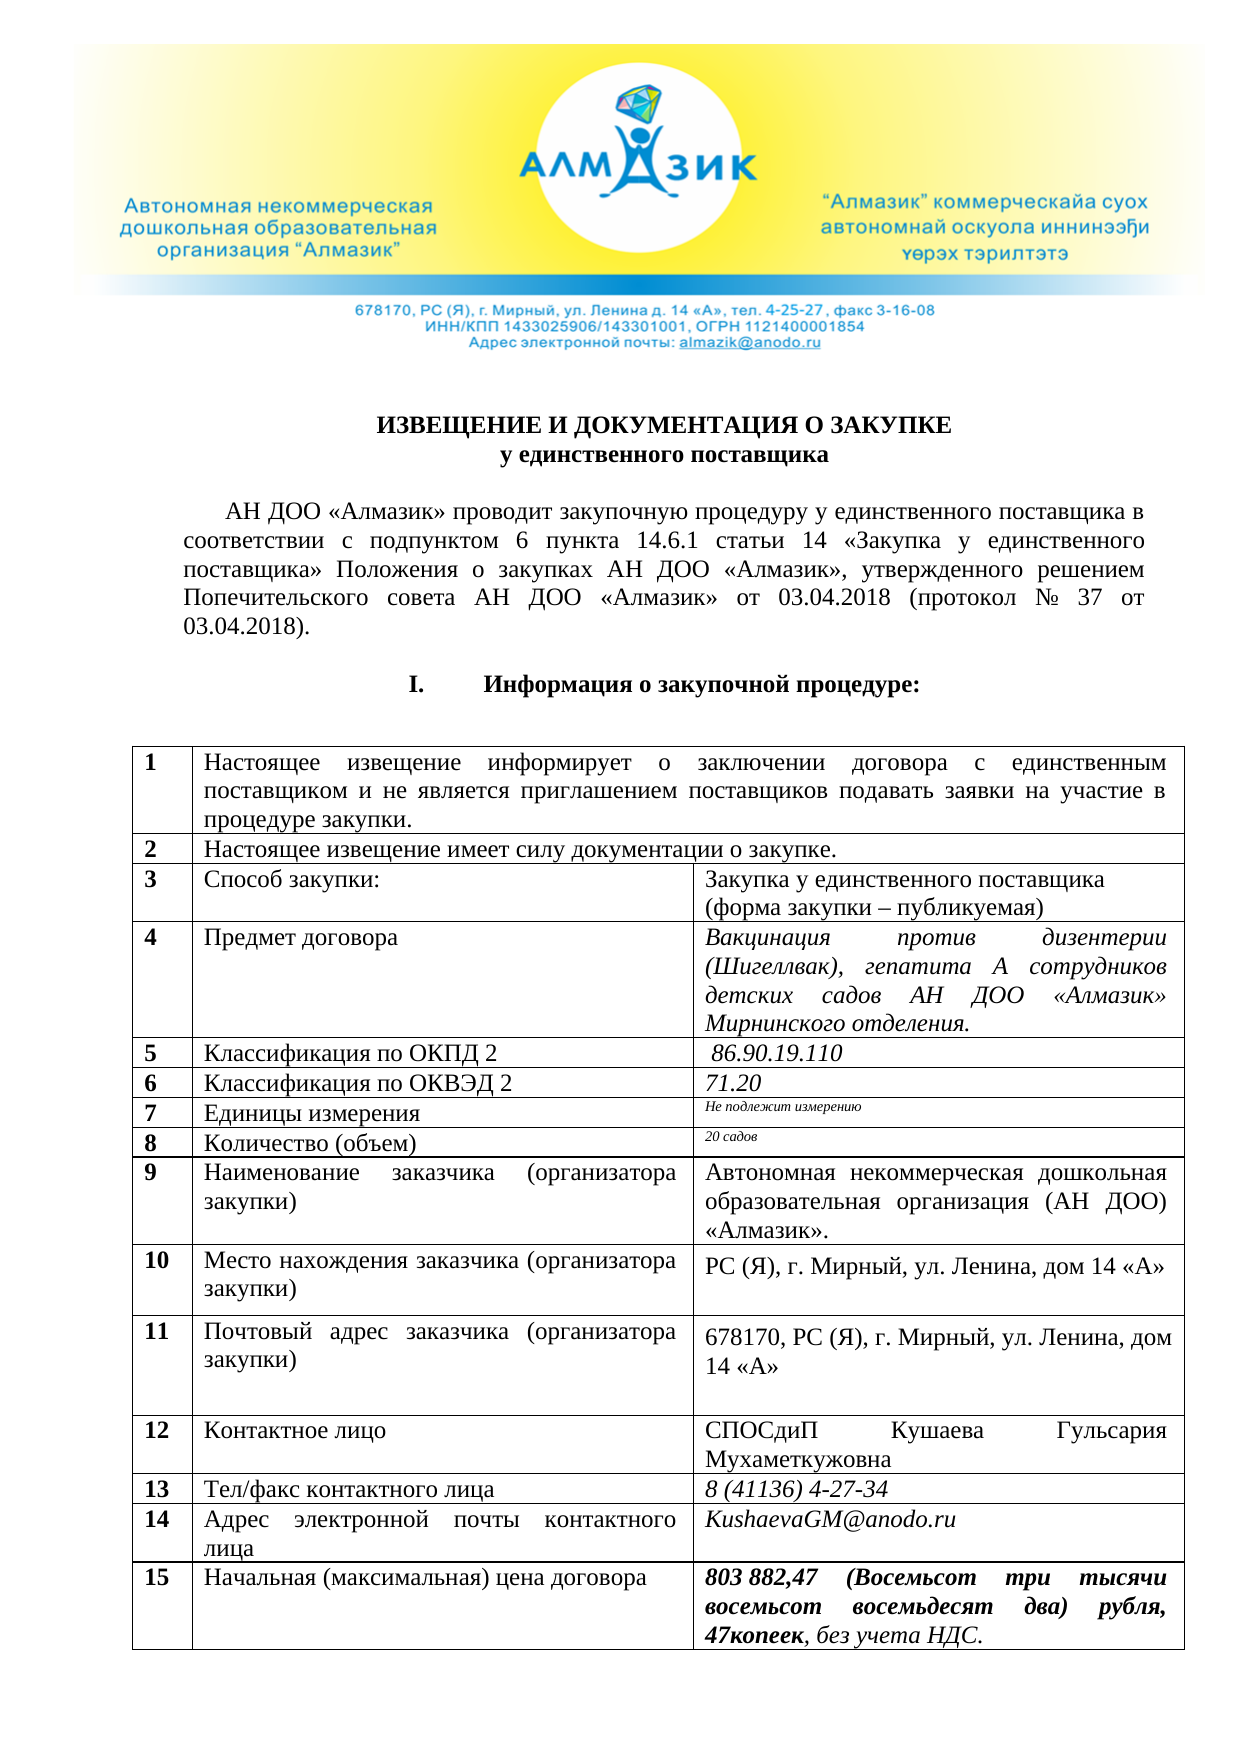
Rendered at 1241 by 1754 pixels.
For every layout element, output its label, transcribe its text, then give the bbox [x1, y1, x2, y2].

table_cell Тел/факс контактного лица [193, 1474, 693, 1503]
table_cell Количество (объем) [193, 1128, 693, 1156]
table_cell Наименование заказчика (организатора закупки) [193, 1158, 693, 1244]
table_cell Вакцинация против дизентерии (Шигеллвак), гепатита А сотрудников детских садов АН ДОО «Алмазик» Мирнинского отделения. [694, 922, 1184, 1037]
table_cell 6 [133, 1068, 192, 1097]
table_cell Почтовый адрес заказчика (организатора закупки) [193, 1316, 693, 1414]
table_cell Закупка у единственного поставщика (форма закупки – публикуемая) [694, 864, 1184, 921]
table_cell 86.90.19.110 [711, 1038, 1184, 1067]
table_cell 4 [133, 922, 192, 1037]
table_cell Классификация по ОКПД 2 [193, 1038, 693, 1067]
table_cell Адрес электронной почты контактного лица [193, 1504, 693, 1561]
table_cell 20 садов [694, 1128, 1184, 1156]
table_cell 803 882,47 (Восемьсот три тысячи восемьсот восемьдесят два) рубля, 47копеек, без учета НДС. [694, 1563, 1184, 1649]
table_cell 11 [133, 1316, 192, 1414]
table_cell Предмет договора [193, 922, 693, 1037]
table_cell 10 [133, 1245, 192, 1315]
table_cell СПОСдиП Кушаева Гульсария Мухаметкужовна [694, 1416, 1184, 1473]
table_cell Способ закупки: [193, 864, 693, 921]
table_cell 9 [133, 1158, 192, 1244]
table_cell Автономная некоммерческая дошкольная образовательная организация (АН ДОО) «Алмазик». [694, 1158, 1184, 1244]
picture [73, 44, 1205, 353]
table_cell 13 [133, 1474, 192, 1503]
table_cell 12 [133, 1416, 192, 1473]
table_cell Контактное лицо [193, 1416, 693, 1473]
text у единственного поставщика [183, 439, 1146, 467]
text ИЗВЕЩЕНИЕ И ДОКУМЕНТАЦИЯ О ЗАКУПКЕ [183, 410, 1146, 439]
table_cell 14 [133, 1504, 192, 1561]
text АН ДОО «Алмазик» проводит закупочную процедуру у единственного поставщика в соответствии с подпунктом 6 пункта 14.6.1 статьи 14 «Закупка у единственного поставщика» Положения о закупках АН ДОО «Алмазик», утвержденного решением Попечительского совета АН ДОО «Алмазик» от 03.04.2018 (протокол № 37 от 03.04.2018). [183, 496, 1146, 640]
table_cell 15 [133, 1563, 192, 1649]
table_cell РС (Я), г. Мирный, ул. Ленина, дом 14 «А» [694, 1245, 1184, 1315]
table_cell KushaevaGM@anodo.ru [694, 1504, 1184, 1561]
table_cell 71.20 [694, 1068, 1184, 1097]
table_cell Не подлежит измерению [694, 1098, 1184, 1127]
table_cell Место нахождения заказчика (организатора закупки) [193, 1245, 693, 1315]
table_cell 3 [133, 864, 192, 921]
table_cell 8 [133, 1128, 192, 1156]
table_cell Единицы измерения [193, 1098, 693, 1127]
table_cell 8 (41136) 4-27-34 [694, 1474, 1184, 1503]
table_cell 2 [133, 834, 192, 863]
table_cell Начальная (максимальная) цена договора [193, 1563, 693, 1649]
table_header 1 [133, 747, 192, 833]
table_cell 7 [133, 1098, 192, 1127]
table_cell Классификация по ОКВЭД 2 [193, 1068, 693, 1097]
table_cell 5 [133, 1038, 192, 1067]
table_cell 678170, РС (Я), г. Мирный, ул. Ленина, дом 14 «А» [694, 1316, 1184, 1414]
table_cell Настоящее извещение имеет силу документации о закупке. [193, 834, 1184, 863]
table_header Настоящее извещение информирует о заключении договора с единственным поставщиком и не является приглашением поставщиков подавать заявки на участие в процедуре закупки. [193, 747, 1184, 833]
list Информация о закупочной процедуре: [183, 669, 1146, 697]
